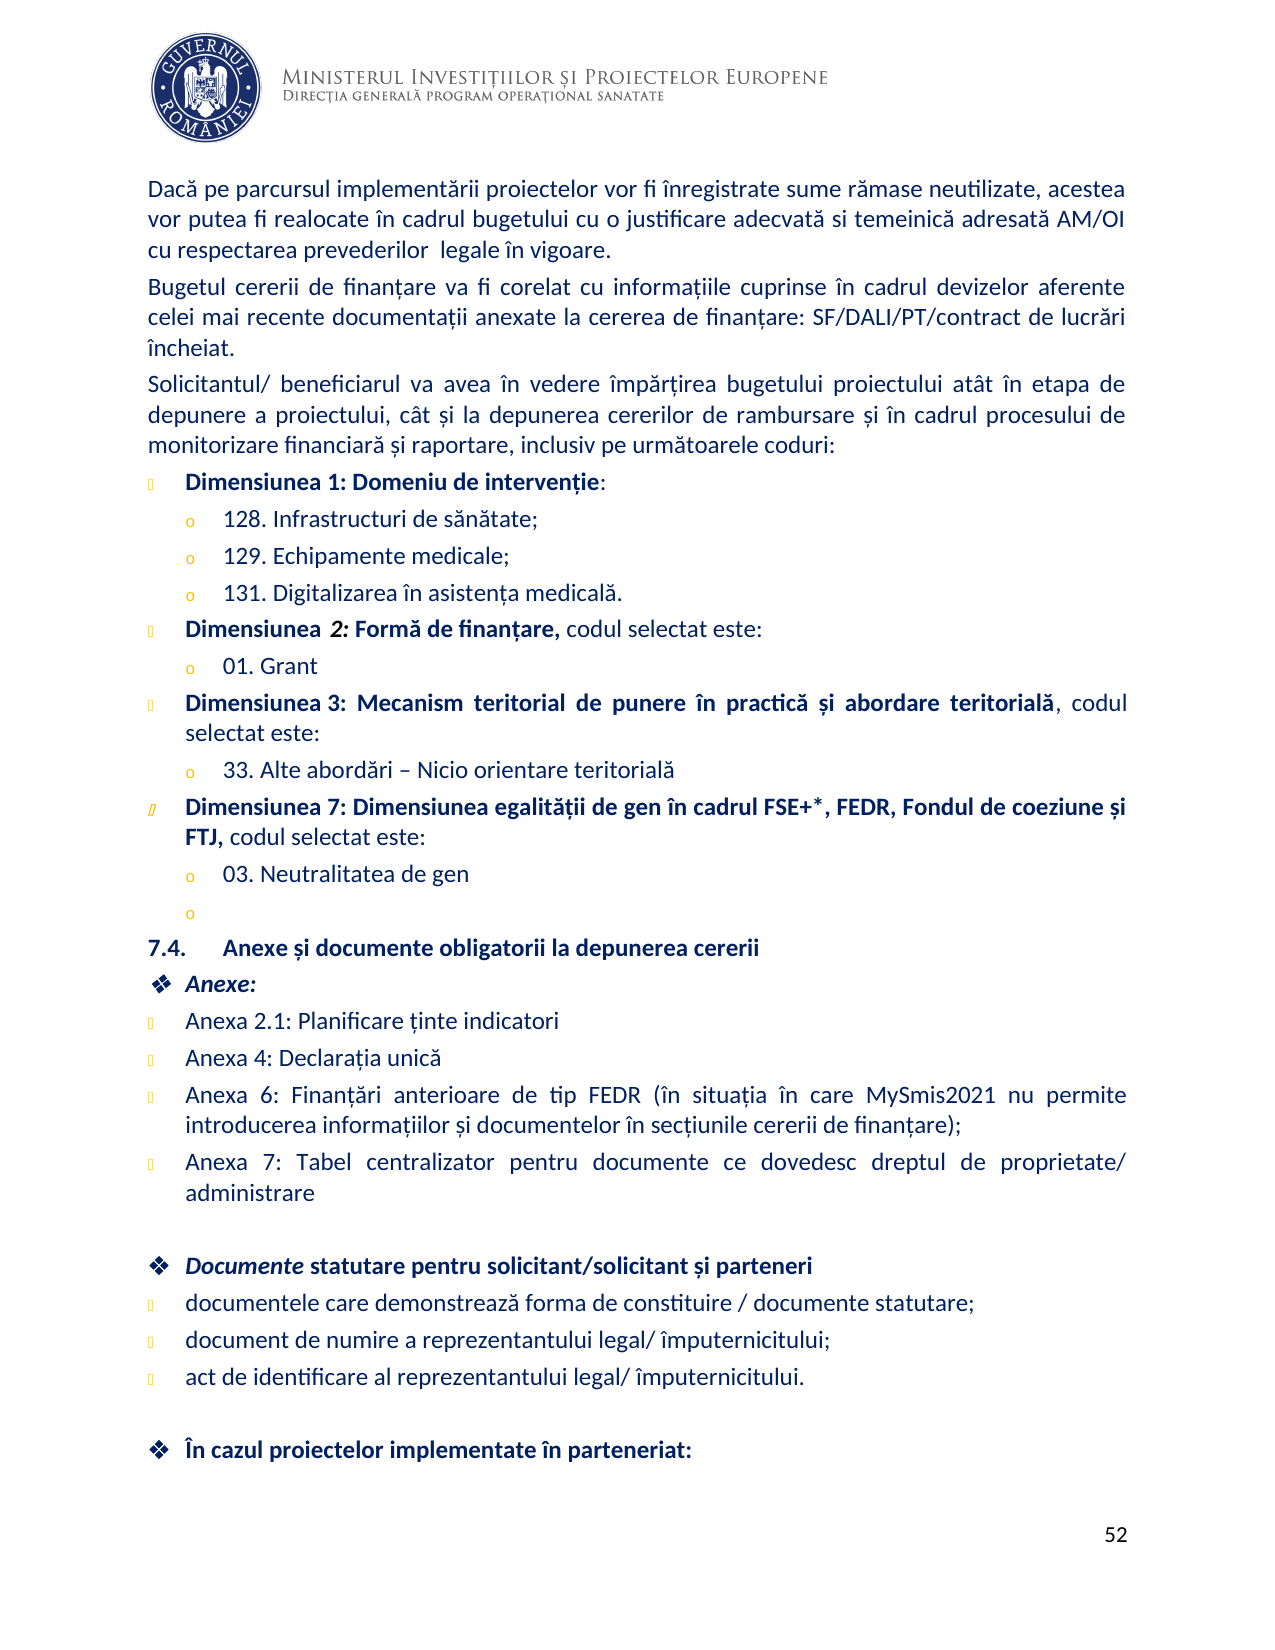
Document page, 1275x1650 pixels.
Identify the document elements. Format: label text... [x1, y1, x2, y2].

text Bugetul cererii de finanțare va fi corelat cu informațiile cuprinse în cadrul devizelor aferente celei mai recente documentații anexate la cererea de finanțare: SF/DALI/PT/contract de lucrări încheiat. [148, 271, 1127, 362]
list Dimensiunea 3: Mecanism teritorial de punere în practică și abordare teritorială, codul selectat este: [148, 687, 1127, 748]
list Dimensiunea 1: Domeniu de intervenție: [148, 466, 1127, 497]
list Dimensiunea 2: Formă de finanțare, codul selectat este: [148, 613, 1127, 644]
list Anexa 7: Tabel centralizator pentru documente ce dovedesc dreptul de proprietate/ administrare [148, 1146, 1127, 1207]
list 131. Digitalizarea în asistența medicală. [185, 577, 1127, 607]
list Anexa 4: Declarația unică [148, 1042, 1127, 1073]
list document de numire a reprezentantului legal/ împuternicitului; [148, 1324, 1115, 1354]
picture [147, 29, 852, 145]
list 33. Alte abordări – Nicio orientare teritorială [185, 754, 1127, 785]
list Anexe și documente obligatorii la depunerea cererii [148, 932, 1127, 962]
list documentele care demonstrează forma de constituire / documente statutare; [148, 1287, 1115, 1318]
list În cazul proiectelor implementate în parteneriat: [148, 1434, 1127, 1465]
list 03. Neutralitatea de gen [185, 858, 1127, 889]
list Anexa 2.1: Planificare ținte indicatori [148, 1005, 1127, 1036]
list Documente statutare pentru solicitant/solicitant și parteneri [148, 1250, 1127, 1281]
list act de identificare al reprezentantului legal/ împuternicitului. [148, 1361, 1115, 1391]
list Anexa 6: Finanțări anterioare de tip FEDR (în situația în care MySmis2021 nu permite introducerea informațiilor și documentelor în secțiunile cererii de finanțare); [148, 1079, 1127, 1140]
list 129. Echipamente medicale; [185, 540, 1127, 570]
list 128. Infrastructuri de sănătate; [185, 503, 1127, 534]
text Dacă pe parcursul implementării proiectelor vor fi înregistrate sume rămase neutilizate, acestea vor putea fi realocate în cadrul bugetului cu o justificare adecvată si temeinică adresată AM/OI cu respectarea prevederilor legale în vigoare. [148, 173, 1127, 264]
text Solicitantul/ beneficiarul va avea în vedere împărțirea bugetului proiectului atât în etapa de depunere a proiectului, cât și la depunerea cererilor de rambursare și în cadrul procesului de monitorizare financiară și raportare, inclusiv pe următoarele coduri: [148, 368, 1127, 460]
list 01. Grant [185, 650, 1127, 681]
list Anexe: [148, 969, 1127, 999]
list Dimensiunea 7: Dimensiunea egalității de gen în cadrul FSE+*, FEDR, Fondul de coeziune și FTJ, codul selectat este: [148, 791, 1127, 852]
